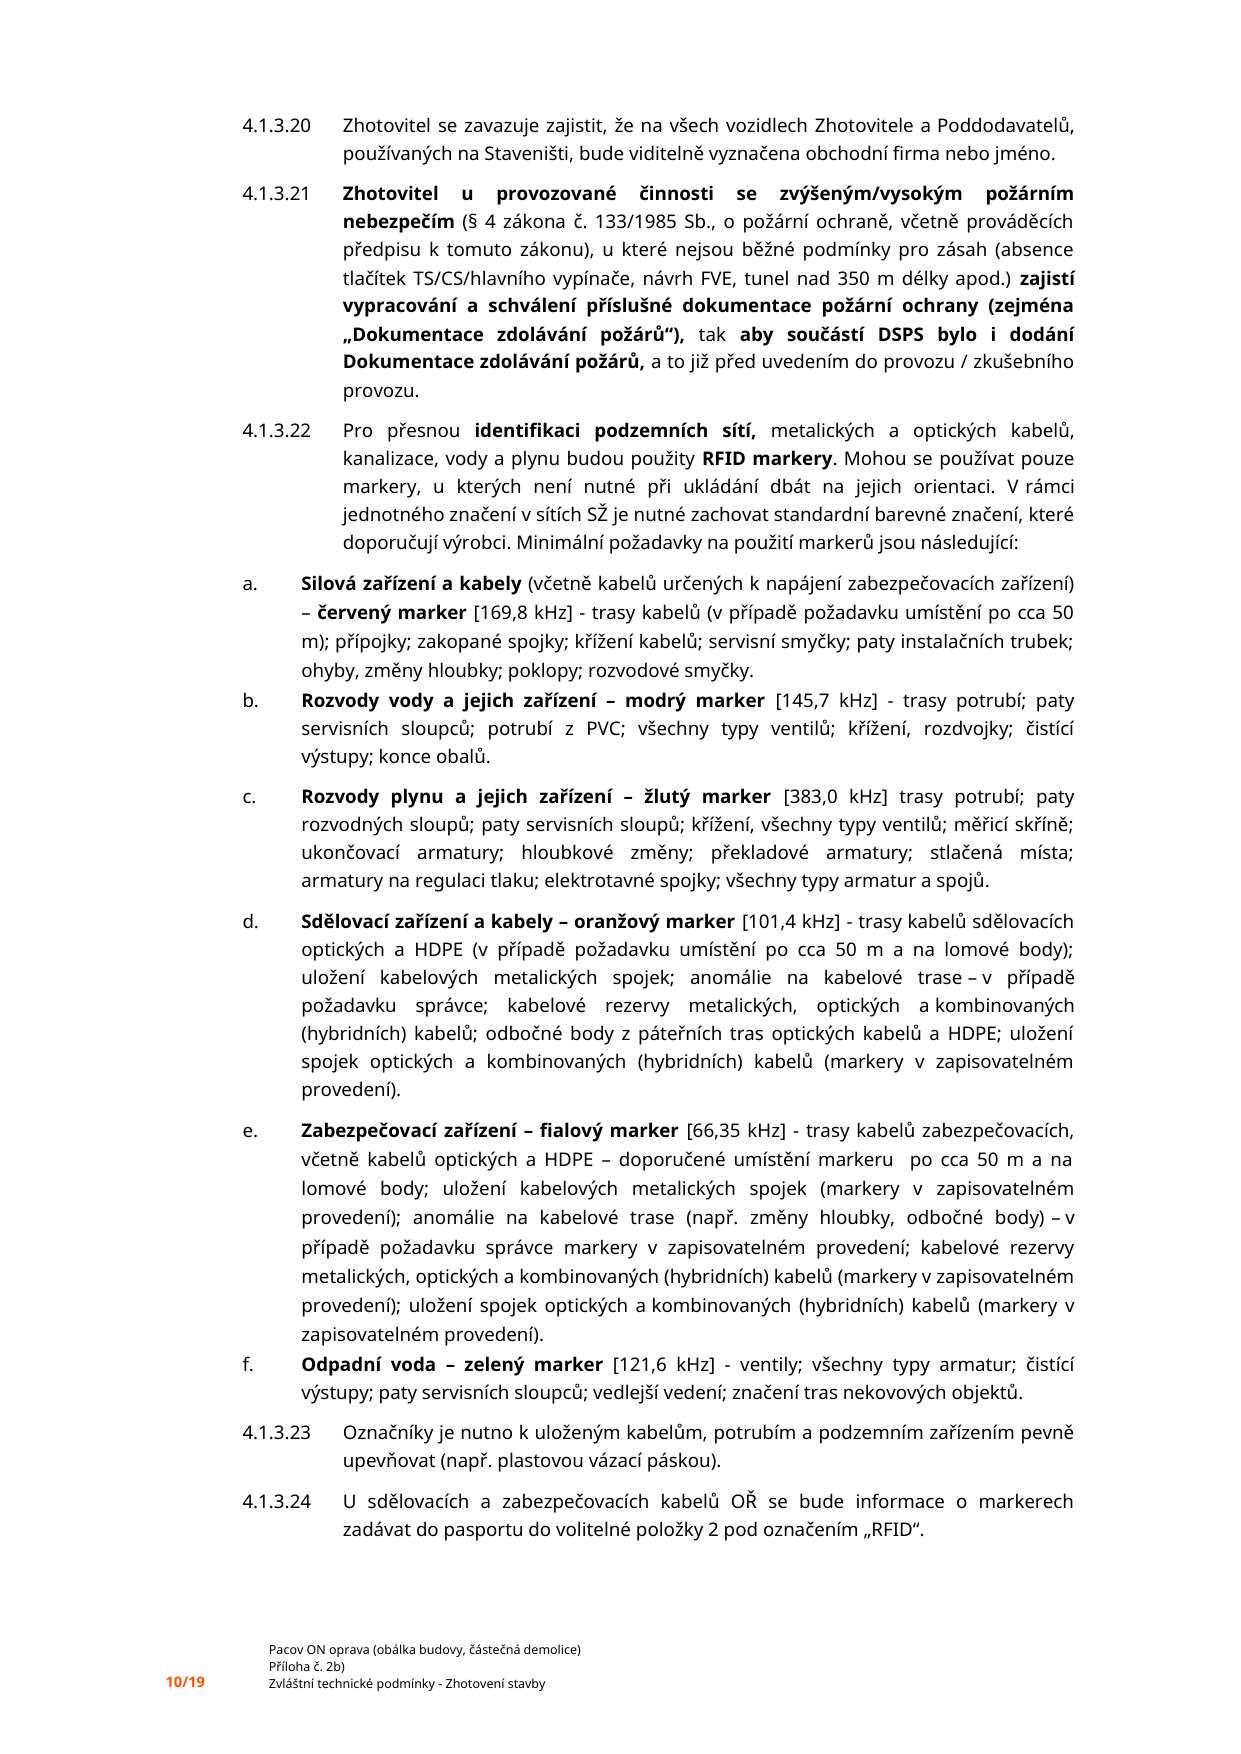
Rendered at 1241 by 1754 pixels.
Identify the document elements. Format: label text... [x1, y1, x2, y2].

list Odpadní voda – zelený marker [121,6 kHz] - ventily; všechny typy armatur; čistící výstupy; paty servisních sloupců; vedlejší vedení; značení tras nekovových objektů. [242, 1351, 1075, 1404]
list Označníky je nutno k uloženým kabelům, potrubím a podzemním zařízením pevně upevňovat (např. plastovou vázací páskou). [242, 1419, 1075, 1473]
list Rozvody plynu a jejich zařízení – žlutý marker [383,0 kHz] trasy potrubí; paty rozvodných sloupů; paty servisních sloupů; křížení, všechny typy ventilů; měřicí skříně; ukončovací armatury; hloubkové změny; překladové armatury; stlačená místa; armatury na regulaci tlaku; elektrotavné spojky; všechny typy armatur a spojů. [242, 784, 1075, 893]
list Silová zařízení a kabely (včetně kabelů určených k napájení zabezpečovacích zařízení) – červený marker [169,8 kHz] - trasy kabelů (v případě požadavku umístění po cca 50 m); přípojky; zakopané spojky; křížení kabelů; servisní smyčky; paty instalačních trubek; ohyby, změny hloubky; poklopy; rozvodové smyčky. [242, 570, 1075, 683]
list Zabezpečovací zařízení – fialový marker [66,35 kHz] - trasy kabelů zabezpečovacích, včetně kabelů optických a HDPE – doporučené umístění markeru po cca 50 m a na lomové body; uložení kabelových metalických spojek (markery v zapisovatelném provedení); anomálie na kabelové trase (např. změny hloubky, odbočné body) – v případě požadavku správce markery v zapisovatelném provedení; kabelové rezervy metalických, optických a kombinovaných (hybridních) kabelů (markery v zapisovatelném provedení); uložení spojek optických a kombinovaných (hybridních) kabelů (markery v zapisovatelném provedení). [242, 1117, 1075, 1347]
list Rozvody vody a jejich zařízení – modrý marker [145,7 kHz] - trasy potrubí; paty servisních sloupců; potrubí z PVC; všechny typy ventilů; křížení, rozdvojky; čistící výstupy; konce obalů. [242, 687, 1075, 769]
list Zhotovitel u provozované činnosti se zvýšeným/vysokým požárním nebezpečím (§ 4 zákona č. 133/1985 Sb., o požární ochraně, včetně prováděcích předpisu k tomuto zákonu), u které nejsou běžné podmínky pro zásah (absence tlačítek TS/CS/hlavního vypínače, návrh FVE, tunel nad 350 m délky apod.) zajistí vypracování a schválení příslušné dokumentace požární ochrany (zejména „Dokumentace zdolávání požárů“), tak aby součástí DSPS bylo i dodání Dokumentace zdolávání požárů, a to již před uvedením do provozu / zkušebního provozu. [242, 181, 1075, 402]
list Sdělovací zařízení a kabely – oranžový marker [101,4 kHz] - trasy kabelů sdělovacích optických a HDPE (v případě požadavku umístění po cca 50 m a na lomové body); uložení kabelových metalických spojek; anomálie na kabelové trase – v případě požadavku správce; kabelové rezervy metalických, optických a kombinovaných (hybridních) kabelů; odbočné body z páteřních tras optických kabelů a HDPE; uložení spojek optických a kombinovaných (hybridních) kabelů (markery v zapisovatelném provedení). [242, 908, 1075, 1102]
list Zhotovitel se zavazuje zajistit, že na všech vozidlech Zhotovitele a Poddodavatelů, používaných na Staveništi, bude viditelně vyznačena obchodní firma nebo jméno. [242, 112, 1075, 166]
list U sdělovacích a zabezpečovacích kabelů OŘ se bude informace o markerech zadávat do pasportu do volitelné položky 2 pod označením „RFID“. [242, 1488, 1075, 1542]
list Pro přesnou identifikaci podzemních sítí, metalických a optických kabelů, kanalizace, vody a plynu budou použity RFID markery. Mohou se používat pouze markery, u kterých není nutné při ukládání dbát na jejich orientaci. V rámci jednotného značení v sítích SŽ je nutné zachovat standardní barevné značení, které doporučují výrobci. Minimální požadavky na použití markerů jsou následující: [242, 417, 1075, 555]
